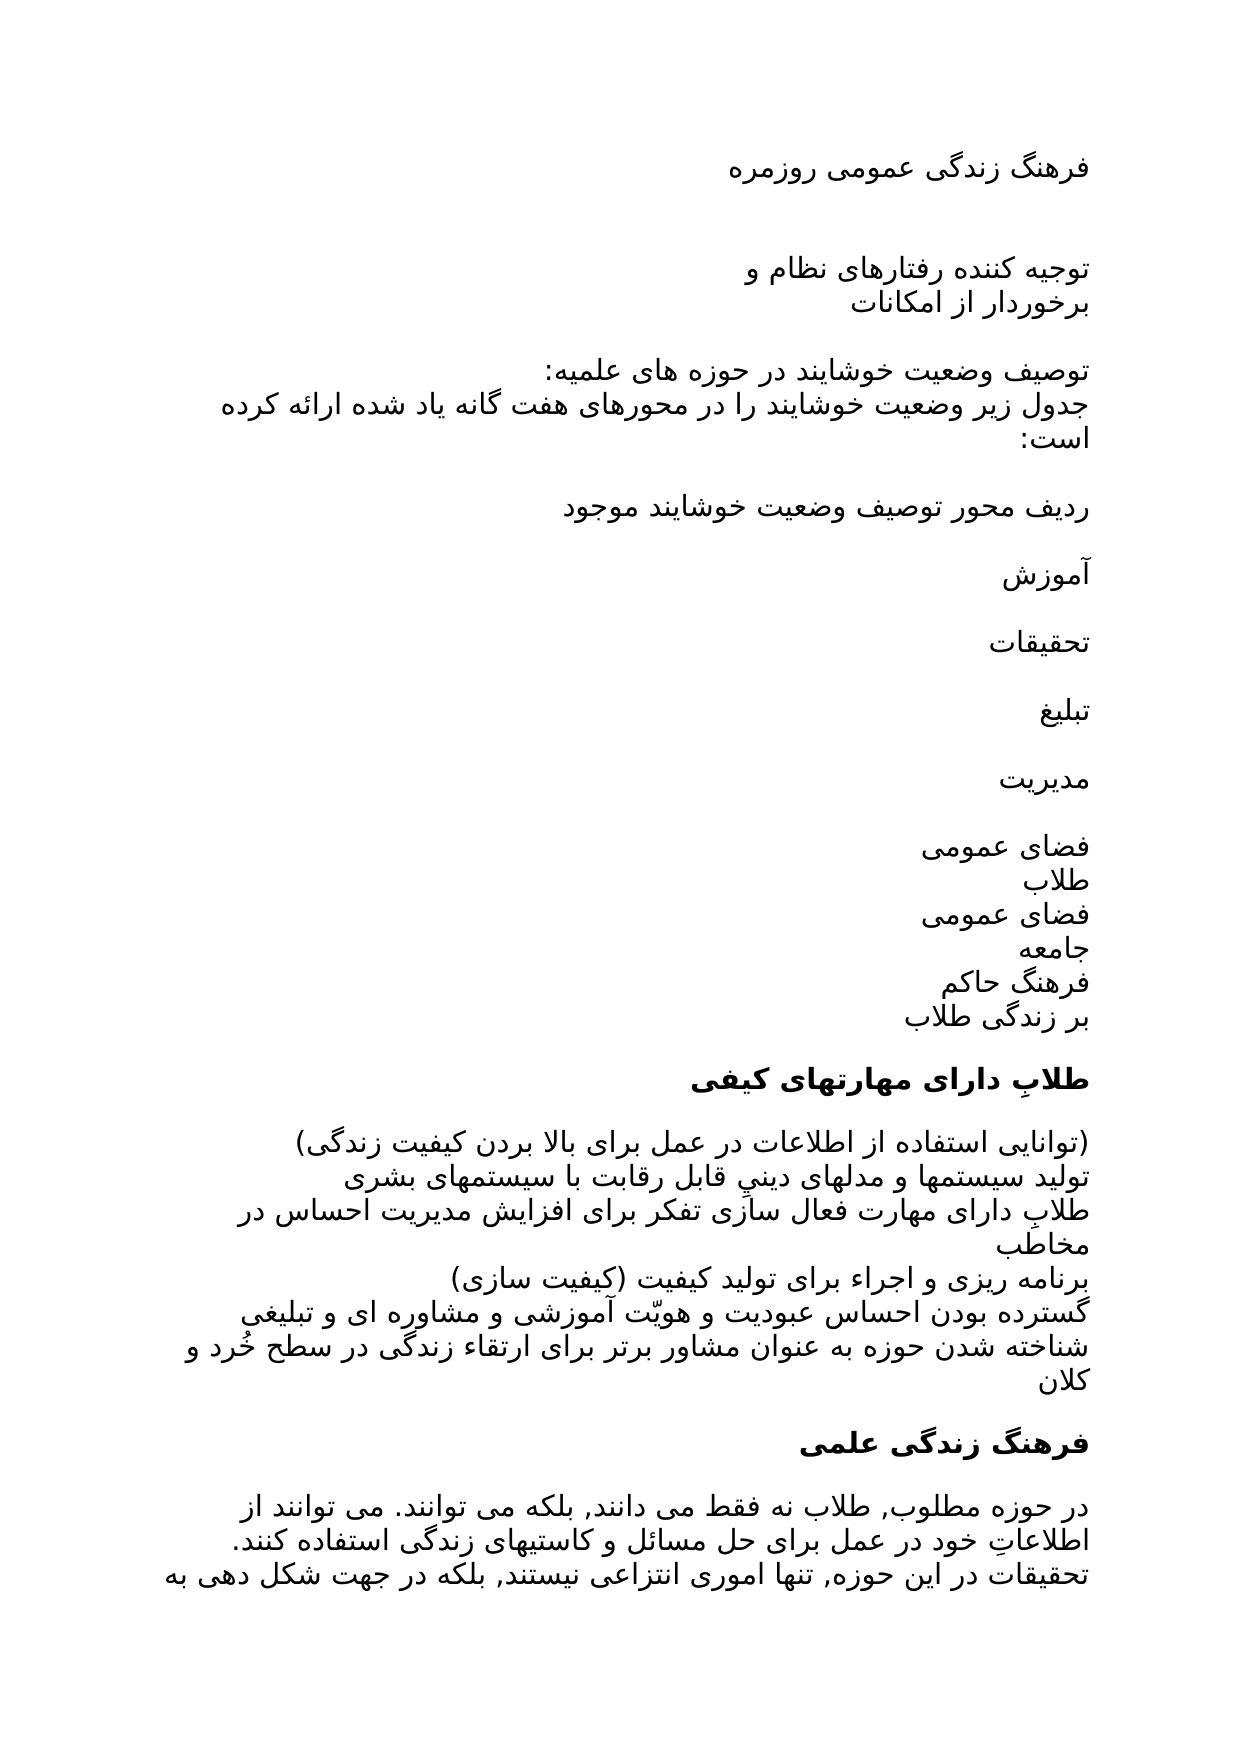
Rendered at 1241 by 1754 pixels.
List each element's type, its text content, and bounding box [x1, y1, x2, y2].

text (توانايى استفاده از اطلاعات در عمل براى بالا بردن كيفيت زندگى) توليد سيستمها و مدلهاى دينيِ قابل رقابت با سيستمهاى بشرى طلابِ داراى مهارت فعال سازى تفكر براى افزايش مديريت احساس در مخاطب برنامه ريزى و اجراء براى توليد كيفيت (كيفيت سازى) گسترده بودن احساس عبوديت و هويّت آموزشى و مشاوره اى و تبليغى شناخته شدن حوزه به عنوان مشاور برتر براى ارتقاء زندگى در سطح خُرد و كلان [150, 1125, 1090, 1397]
subtitle فرهنگ زندگى علمى [150, 1426, 1090, 1460]
subtitle طلابِ داراى مهارتهاى كيفى [150, 1062, 1090, 1096]
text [150, 150, 1090, 1033]
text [150, 1489, 1090, 1591]
